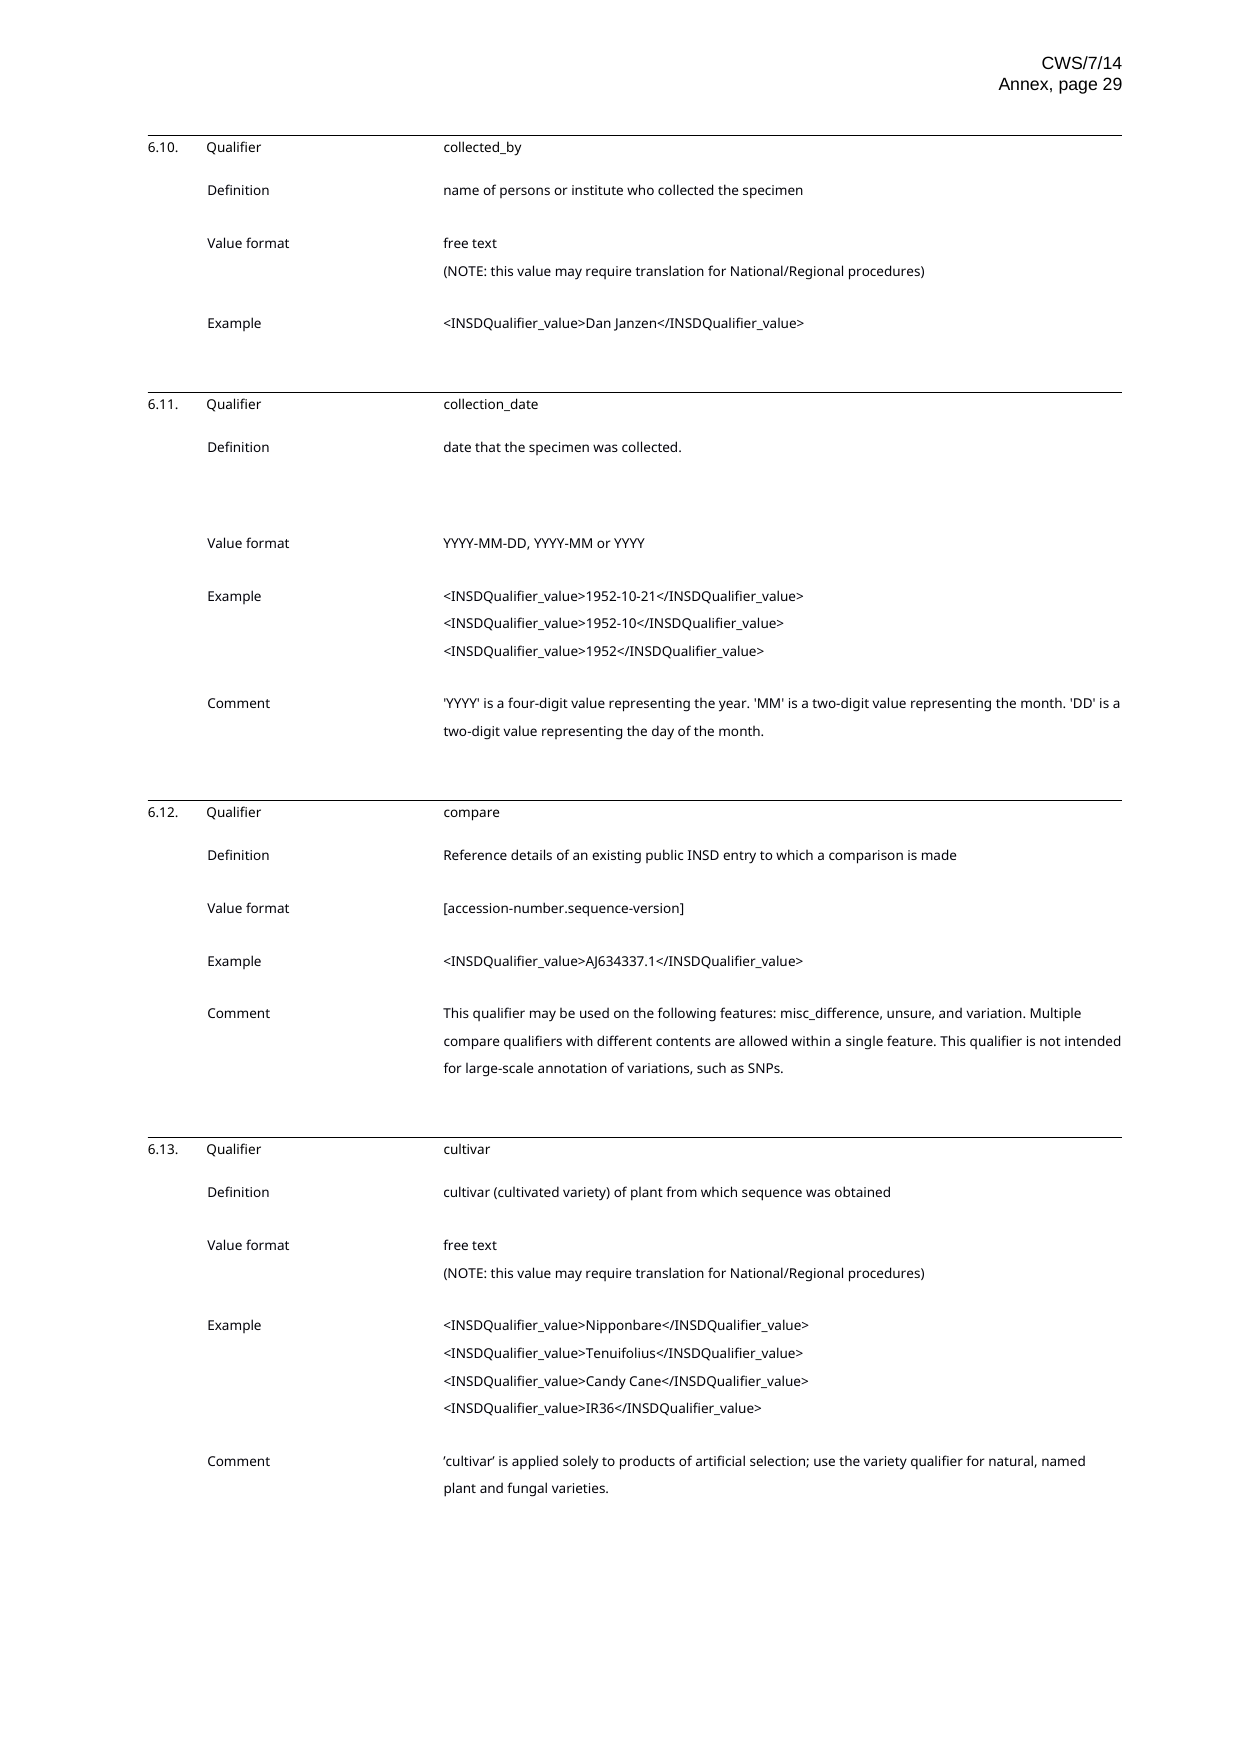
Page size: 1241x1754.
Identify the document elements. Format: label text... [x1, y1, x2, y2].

text Comment ’cultivar’ is applied solely to products of artificial selection; use the variety qualifier for natural, named plant and fungal varieties. [207, 1452, 1122, 1498]
text <INSDQualifier_value>Tenuifolius</INSDQualifier_value> [443, 1344, 1122, 1362]
text Example <INSDQualifier_value>AJ634337.1</INSDQualifier_value> [207, 951, 1122, 970]
text <INSDQualifier_value>IR36</INSDQualifier_value> [443, 1399, 1122, 1417]
text Definition date that the specimen was collected. [207, 438, 1122, 495]
text Qualifier collection_date [148, 393, 1122, 413]
text Value format free text (NOTE: this value may require translation for National/Regional procedures) [207, 1236, 1122, 1282]
text Example <INSDQualifier_value>Nipponbare</INSDQualifier_value> [207, 1316, 1122, 1335]
text Comment 'YYYY' is a four-digit value representing the year. 'MM' is a two-digit value representing the month. 'DD' is a two-digit value representing the day of the month. [207, 694, 1122, 741]
text <INSDQualifier_value>1952-10</INSDQualifier_value> [443, 614, 1122, 633]
text Definition name of persons or institute who collected the specimen [207, 181, 1122, 200]
text Value format free text (NOTE: this value may require translation for National/Regional procedures) [207, 234, 1122, 280]
text Value format YYYY-MM-DD, YYYY-MM or YYYY [207, 534, 1122, 552]
text Qualifier cultivar [148, 1138, 1122, 1158]
text Example <INSDQualifier_value>1952-10-21</INSDQualifier_value> [207, 587, 1122, 605]
text <INSDQualifier_value>1952</INSDQualifier_value> [443, 642, 1122, 660]
text <INSDQualifier_value>Candy Cane</INSDQualifier_value> [443, 1371, 1122, 1390]
text Comment This qualifier may be used on the following features: misc_difference, unsure, and variation. Multiple compare qualifiers with different contents are allowed within a single feature. This qualifier is not intended for large-scale annotation of variations, such as SNPs. [207, 1004, 1122, 1078]
text Qualifier collected_by [148, 136, 1122, 156]
text Definition cultivar (cultivated variety) of plant from which sequence was obtained [207, 1183, 1122, 1202]
text Qualifier compare [148, 801, 1122, 821]
text Definition Reference details of an existing public INSD entry to which a comparison is made [207, 846, 1122, 865]
text Value format [accession-number.sequence-version] [207, 899, 1122, 917]
text Example <INSDQualifier_value>Dan Janzen</INSDQualifier_value> [207, 314, 1122, 333]
